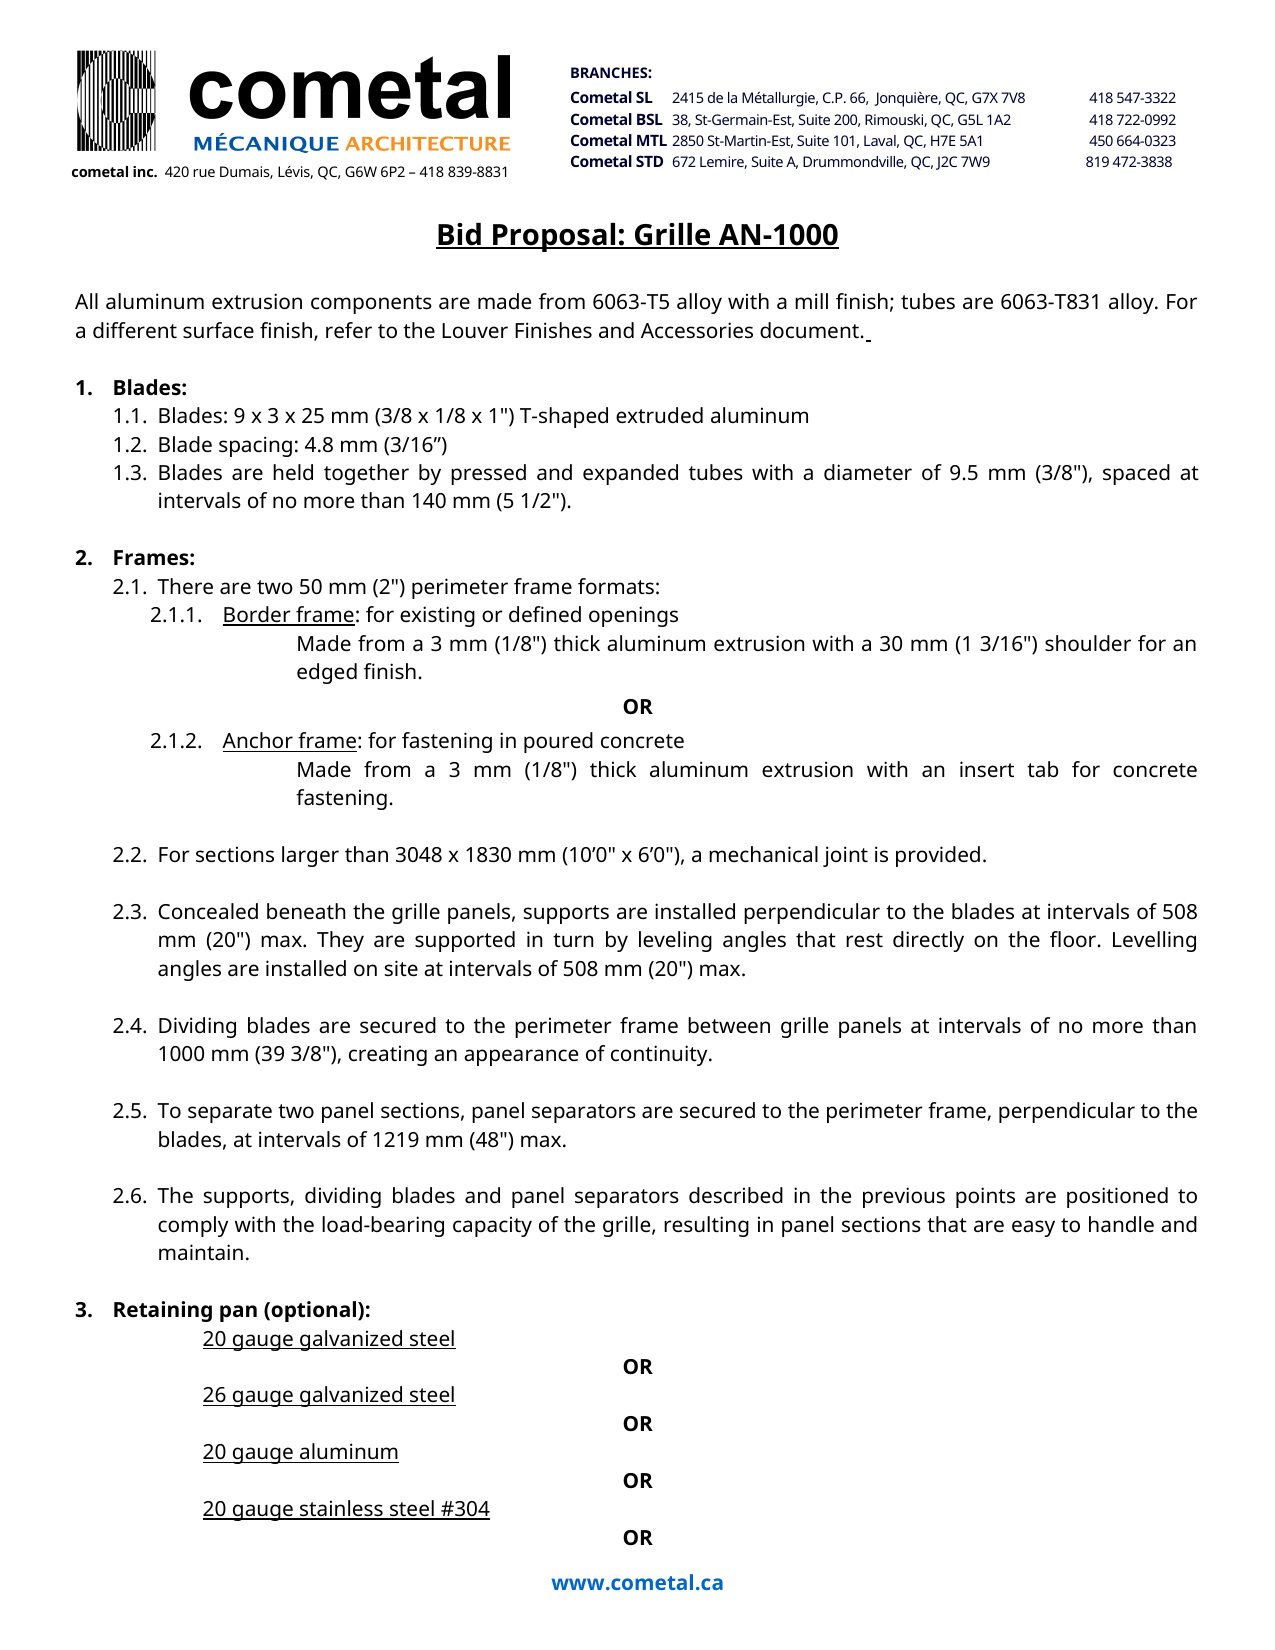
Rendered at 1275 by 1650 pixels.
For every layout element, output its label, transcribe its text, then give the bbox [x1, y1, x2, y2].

list Anchor frame: for fastening in poured concrete [150, 727, 1200, 755]
text Made from a 3 mm (1/8") thick aluminum extrusion with an insert tab for concrete fastening. [296, 755, 1200, 812]
list The supports, dividing blades and panel separators described in the previous points are positioned to comply with the load-bearing capacity of the grille, resulting in panel sections that are easy to handle and maintain. [112, 1182, 1200, 1267]
list Retaining pan (optional): [75, 1295, 1200, 1324]
text OR [75, 1352, 1200, 1381]
text OR [75, 1523, 1200, 1551]
text Bid Proposal: Grille AN-1000 [75, 81, 1200, 253]
text 20 gauge stainless steel #304 [157, 1494, 1200, 1523]
list To separate two panel sections, panel separators are secured to the perimeter frame, perpendicular to the blades, at intervals of 1219 mm (48") max. [112, 1096, 1200, 1153]
text Made from a 3 mm (1/8") thick aluminum extrusion with a 30 mm (1 3/16") shoulder for an edged finish. [296, 629, 1200, 686]
list Border frame: for existing or defined openings [150, 600, 1200, 629]
list Dividing blades are secured to the perimeter frame between grille panels at intervals of no more than 1000 mm (39 3/8"), creating an appearance of continuity. [112, 1011, 1200, 1068]
text All aluminum extrusion components are made from 6063-T5 alloy with a mill finish; tubes are 6063-T831 alloy. For a different surface finish, refer to the Louver Finishes and Accessories document. [75, 287, 1200, 344]
list Blades: [75, 373, 1200, 401]
text 20 gauge aluminum [202, 1437, 1200, 1466]
text OR [75, 1409, 1200, 1437]
list Blade spacing: 4.8 mm (3/16”) [112, 430, 1200, 458]
list Frames: [75, 543, 1200, 572]
list Blades are held together by pressed and expanded tubes with a diameter of 9.5 mm (3/8"), spaced at intervals of no more than 140 mm (5 1/2"). [112, 458, 1200, 515]
picture [71, 32, 519, 163]
text OR [75, 692, 1200, 720]
text OR [75, 1466, 1200, 1494]
list Concealed beneath the grille panels, supports are installed perpendicular to the blades at intervals of 508 mm (20") max. They are supported in turn by leveling angles that rest directly on the floor. Levelling angles are installed on site at intervals of 508 mm (20") max. [112, 897, 1200, 982]
list There are two 50 mm (2") perimeter frame formats: [112, 572, 1200, 600]
list Blades: 9 x 3 x 25 mm (3/8 x 1/8 x 1") T-shaped extruded aluminum [112, 401, 1200, 430]
list For sections larger than 3048 x 1830 mm (10’0" x 6’0"), a mechanical joint is provided. [112, 840, 1200, 869]
text 20 gauge galvanized steel [157, 1324, 1200, 1352]
text 26 gauge galvanized steel [157, 1381, 1200, 1409]
